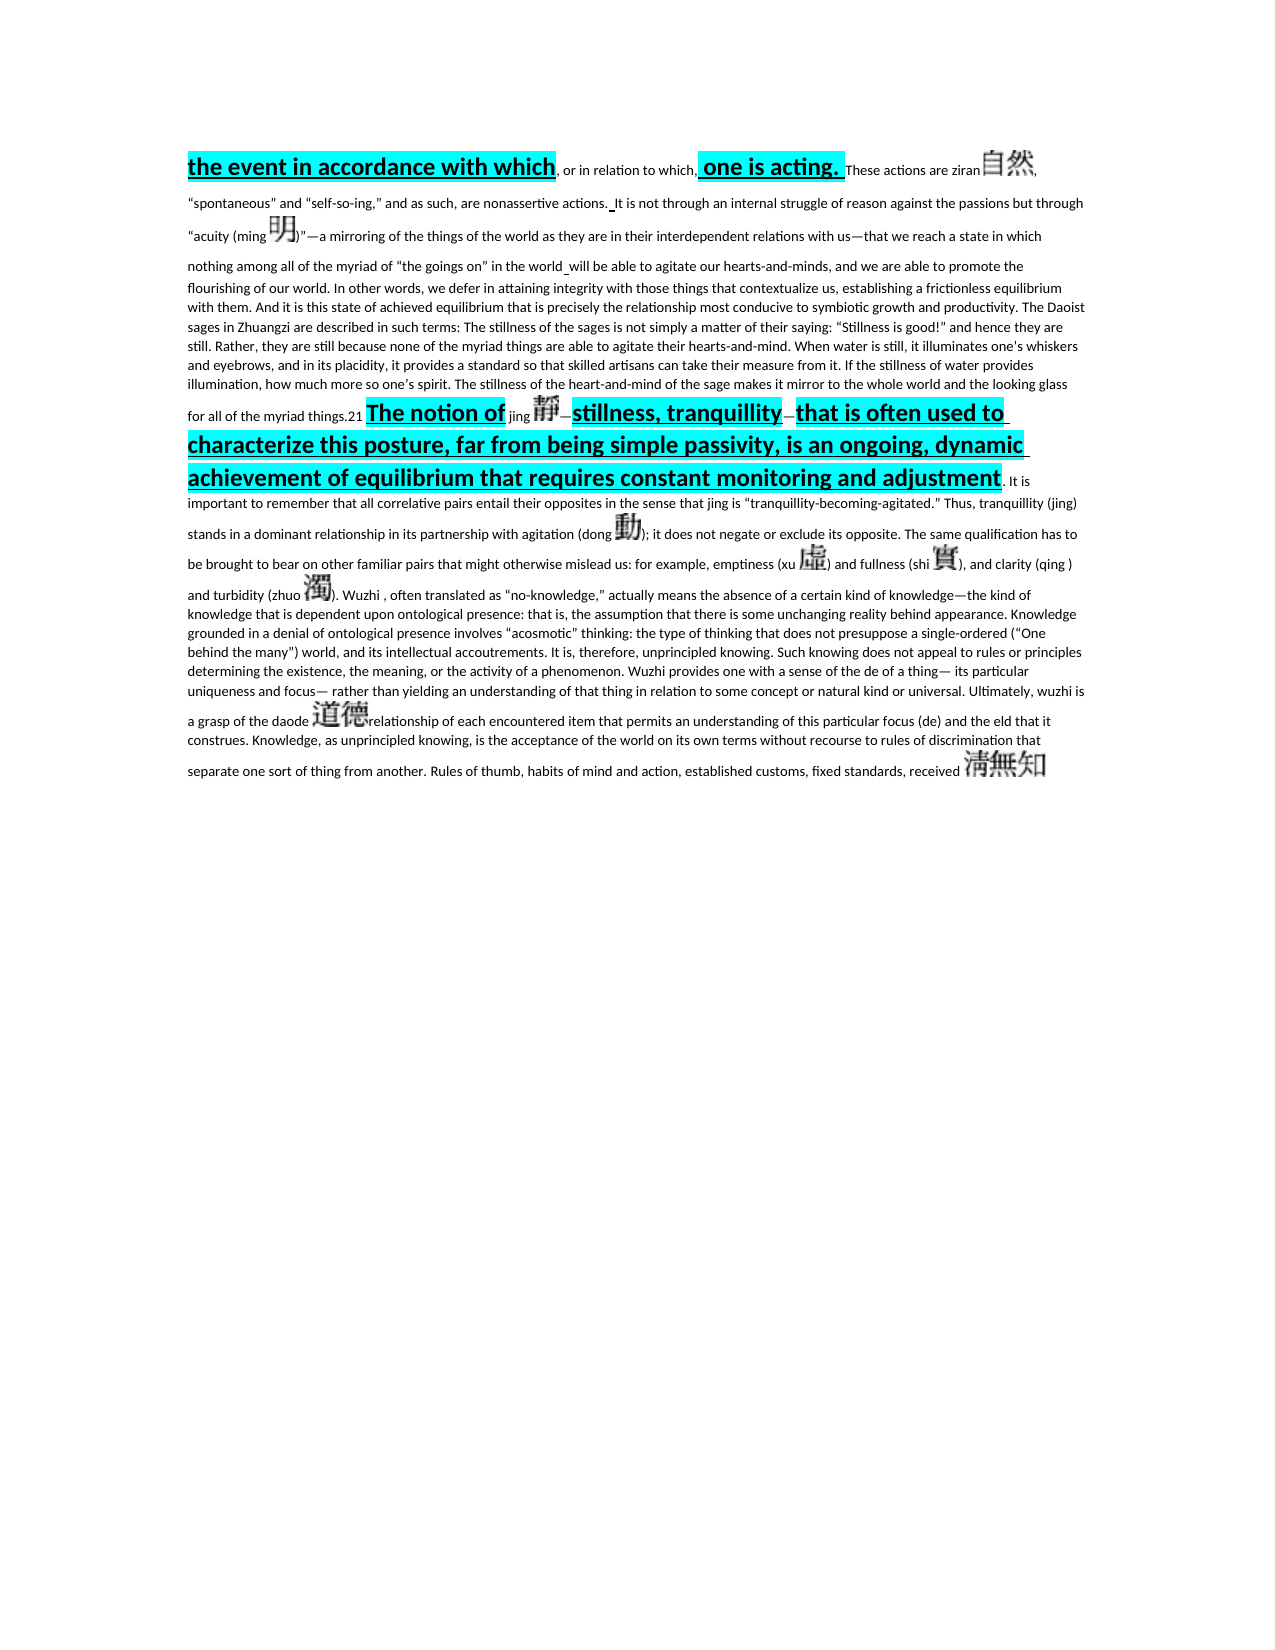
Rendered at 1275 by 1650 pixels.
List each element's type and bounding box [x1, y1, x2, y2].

text [187, 150, 1087, 780]
picture [533, 395, 559, 421]
picture [932, 544, 959, 570]
picture [269, 216, 296, 242]
picture [615, 513, 641, 540]
picture [312, 701, 369, 727]
picture [964, 750, 1046, 777]
picture [983, 150, 1034, 176]
picture [799, 544, 827, 570]
picture [303, 574, 332, 601]
